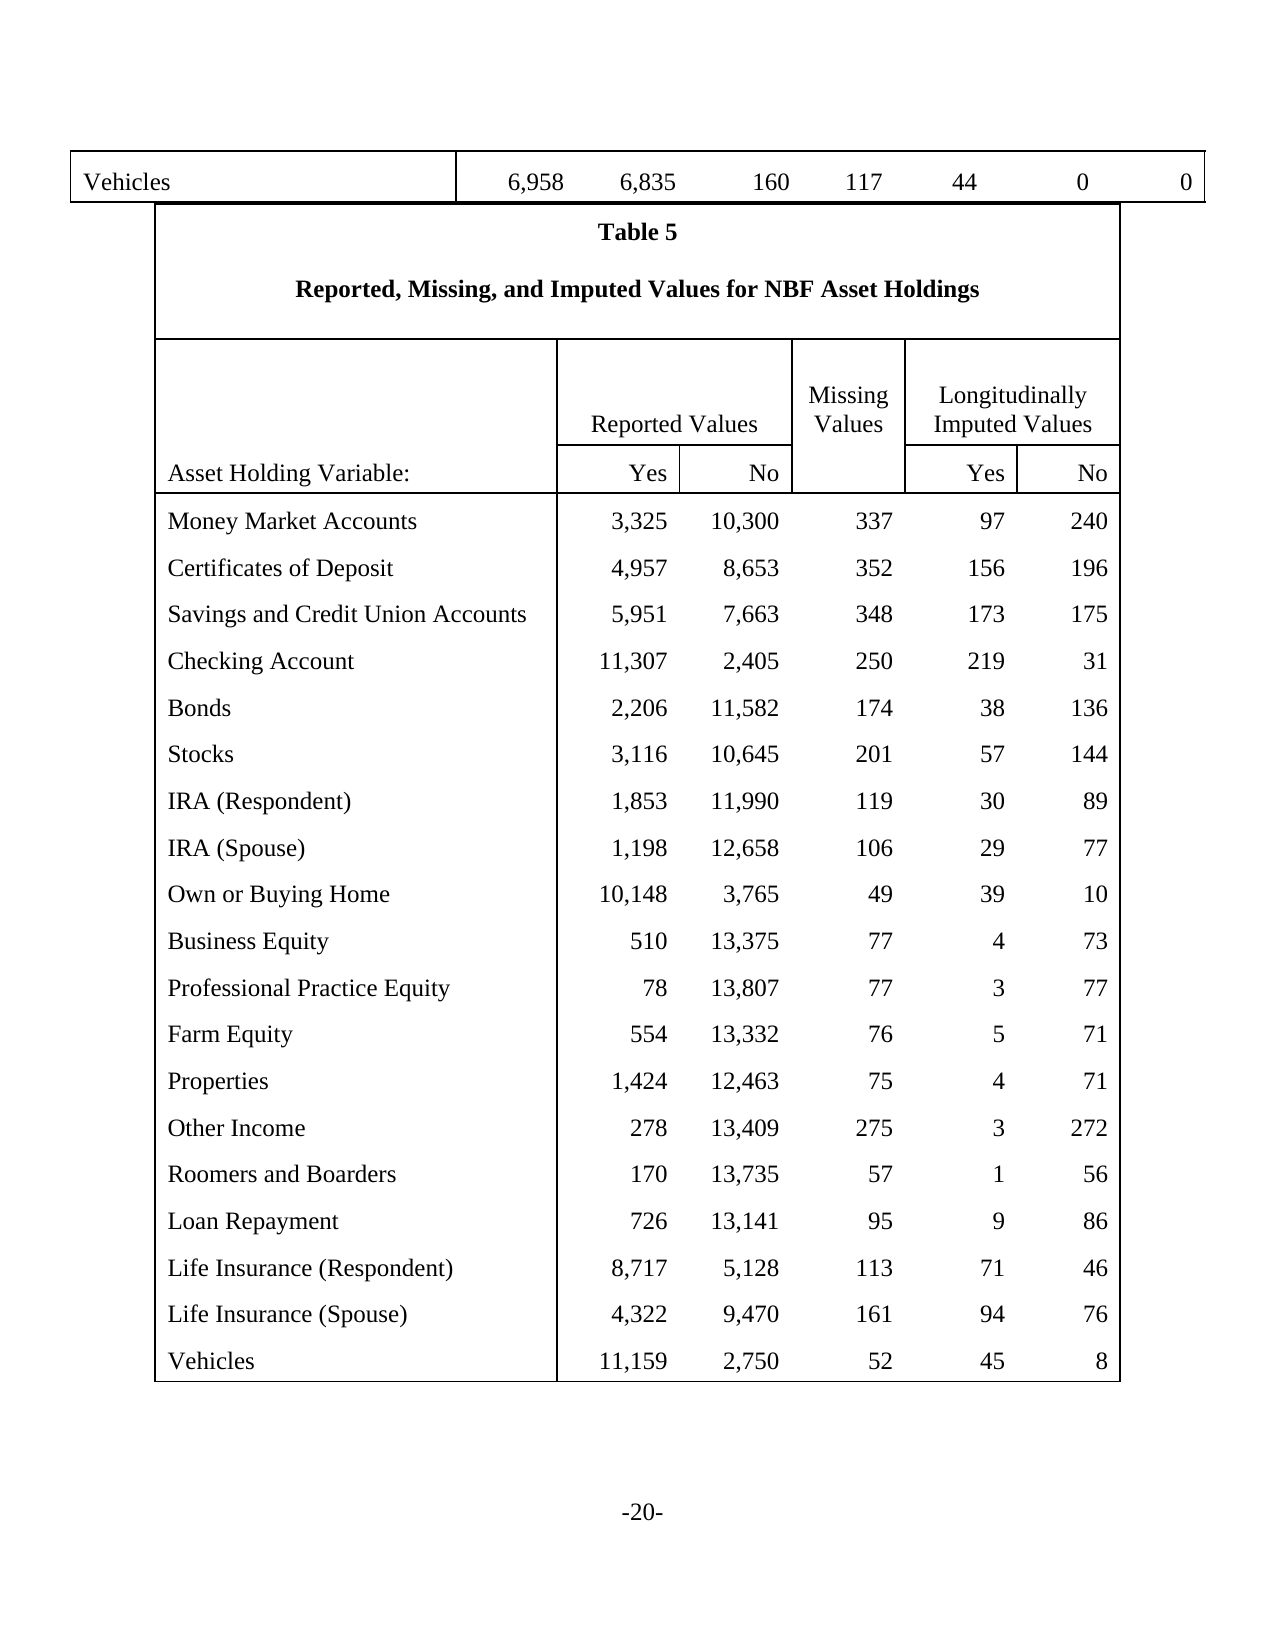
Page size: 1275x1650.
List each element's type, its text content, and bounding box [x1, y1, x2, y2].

table_cell 94 [905, 1287, 1017, 1334]
table_cell 196 [1017, 541, 1119, 587]
table_cell Life Insurance (Spouse) [156, 1287, 556, 1334]
table_cell 11,307 [558, 634, 679, 681]
table_cell 5,951 [558, 587, 679, 634]
table_cell 9,470 [680, 1287, 792, 1334]
table_cell Business Equity [156, 914, 556, 961]
table_cell 1,198 [558, 821, 679, 867]
table_cell 2,750 [680, 1334, 792, 1381]
table_cell 6,835 [576, 152, 688, 201]
table_cell 57 [905, 727, 1017, 774]
table_cell 337 [792, 494, 905, 541]
table_cell 13,735 [680, 1147, 792, 1194]
table_cell 4,957 [558, 541, 679, 587]
table_cell 3 [905, 961, 1017, 1007]
table_cell 76 [1017, 1287, 1119, 1334]
table_cell 77 [1017, 961, 1119, 1007]
table_cell Vehicles [156, 1334, 556, 1381]
table_cell 201 [792, 727, 905, 774]
table_cell 44 [895, 152, 989, 201]
table_cell 161 [792, 1287, 905, 1334]
table_cell 78 [558, 961, 679, 1007]
table_cell 49 [792, 867, 905, 914]
table_cell 77 [792, 961, 905, 1007]
table_cell 175 [1017, 587, 1119, 634]
table_cell 0 [989, 152, 1101, 201]
table_cell 71 [1017, 1007, 1119, 1054]
table_cell 554 [558, 1007, 679, 1054]
table_cell 1 [905, 1147, 1017, 1194]
table_cell Savings and Credit Union Accounts [156, 587, 556, 634]
table_cell Life Insurance (Respondent) [156, 1241, 556, 1287]
table_header Table 5 Reported, Missing, and Imputed Values for NBF Asset Holdings [156, 205, 1119, 338]
table_cell 348 [792, 587, 905, 634]
table_cell IRA (Spouse) [156, 821, 556, 867]
table_cell 106 [792, 821, 905, 867]
table_cell 52 [792, 1334, 905, 1381]
table_cell 11,990 [680, 774, 792, 821]
table_cell 39 [905, 867, 1017, 914]
table_cell 250 [792, 634, 905, 681]
table_cell Professional Practice Equity [156, 961, 556, 1007]
table_cell Yes [558, 446, 679, 492]
table_cell 1,424 [558, 1054, 679, 1101]
table_cell 119 [792, 774, 905, 821]
table_cell 173 [905, 587, 1017, 634]
table_cell 275 [792, 1101, 905, 1147]
table_cell 117 [802, 152, 895, 201]
table_cell 77 [792, 914, 905, 961]
table_cell 77 [1017, 821, 1119, 867]
table_cell 726 [558, 1194, 679, 1241]
table_cell Properties [156, 1054, 556, 1101]
table_cell 3,765 [680, 867, 792, 914]
table_cell Yes [906, 446, 1016, 492]
table_cell 56 [1017, 1147, 1119, 1194]
table_cell 8,717 [558, 1241, 679, 1287]
table_cell 144 [1017, 727, 1119, 774]
table_cell 29 [905, 821, 1017, 867]
table_cell 5,128 [680, 1241, 792, 1287]
table_cell 4,322 [558, 1287, 679, 1334]
table_cell 97 [905, 494, 1017, 541]
table_cell 10,300 [680, 494, 792, 541]
table_cell 45 [905, 1334, 1017, 1381]
table_cell 31 [1017, 634, 1119, 681]
table_cell Reported Values [558, 340, 791, 444]
table_cell 76 [792, 1007, 905, 1054]
table_cell 174 [792, 681, 905, 727]
table_cell 3 [905, 1101, 1017, 1147]
table_cell IRA (Respondent) [156, 774, 556, 821]
table_cell Bonds [156, 681, 556, 727]
table_cell Missing Values [793, 340, 904, 444]
table_cell 9 [905, 1194, 1017, 1241]
table_cell 240 [1017, 494, 1119, 541]
table_cell Other Income [156, 1101, 556, 1147]
table_cell 3,325 [558, 494, 679, 541]
table_cell 156 [905, 541, 1017, 587]
table_cell 6,958 [457, 152, 576, 201]
table_cell 219 [905, 634, 1017, 681]
table_cell Asset Holding Variable: [156, 444, 556, 492]
table_cell 113 [792, 1241, 905, 1287]
table_cell 278 [558, 1101, 679, 1147]
table_cell Loan Repayment [156, 1194, 556, 1241]
table_cell 1,853 [558, 774, 679, 821]
table_cell 30 [905, 774, 1017, 821]
table_cell 3,116 [558, 727, 679, 774]
table_cell 272 [1017, 1101, 1119, 1147]
table_cell 46 [1017, 1241, 1119, 1287]
table_cell [156, 340, 556, 444]
table_cell 95 [792, 1194, 905, 1241]
table_cell 86 [1017, 1194, 1119, 1241]
table_cell No [1018, 446, 1119, 492]
table_cell Certificates of Deposit [156, 541, 556, 587]
table_cell 10,645 [680, 727, 792, 774]
table_cell 8 [1017, 1334, 1119, 1381]
table_cell Stocks [156, 727, 556, 774]
table_cell 71 [1017, 1054, 1119, 1101]
table_cell Longitudinally Imputed Values [906, 340, 1119, 444]
table_cell 10,148 [558, 867, 679, 914]
table_cell 89 [1017, 774, 1119, 821]
table_cell 352 [792, 541, 905, 587]
table_cell Vehicles [71, 152, 455, 201]
table_cell 2,405 [680, 634, 792, 681]
table_cell 38 [905, 681, 1017, 727]
table_cell 57 [792, 1147, 905, 1194]
table_cell 160 [688, 152, 802, 201]
table_cell 2,206 [558, 681, 679, 727]
table_cell 10 [1017, 867, 1119, 914]
table_cell 12,463 [680, 1054, 792, 1101]
table_cell No [680, 446, 791, 492]
table_cell 13,141 [680, 1194, 792, 1241]
table_cell 7,663 [680, 587, 792, 634]
table_cell 136 [1017, 681, 1119, 727]
table_cell 0 [1101, 152, 1204, 201]
table_cell 73 [1017, 914, 1119, 961]
table_cell [793, 444, 904, 492]
table_cell 5 [905, 1007, 1017, 1054]
table_cell 8,653 [680, 541, 792, 587]
table_cell 12,658 [680, 821, 792, 867]
table_cell Farm Equity [156, 1007, 556, 1054]
table_cell 13,332 [680, 1007, 792, 1054]
table_cell 13,375 [680, 914, 792, 961]
table_cell Checking Account [156, 634, 556, 681]
table_cell 11,582 [680, 681, 792, 727]
table_cell Roomers and Boarders [156, 1147, 556, 1194]
table_cell Own or Buying Home [156, 867, 556, 914]
table_cell 11,159 [558, 1334, 679, 1381]
table_cell 170 [558, 1147, 679, 1194]
table_cell Money Market Accounts [156, 494, 556, 541]
table_cell 13,409 [680, 1101, 792, 1147]
table_cell 4 [905, 1054, 1017, 1101]
table_cell 510 [558, 914, 679, 961]
table_cell 4 [905, 914, 1017, 961]
table_cell 75 [792, 1054, 905, 1101]
table_cell 71 [905, 1241, 1017, 1287]
table_cell 13,807 [680, 961, 792, 1007]
